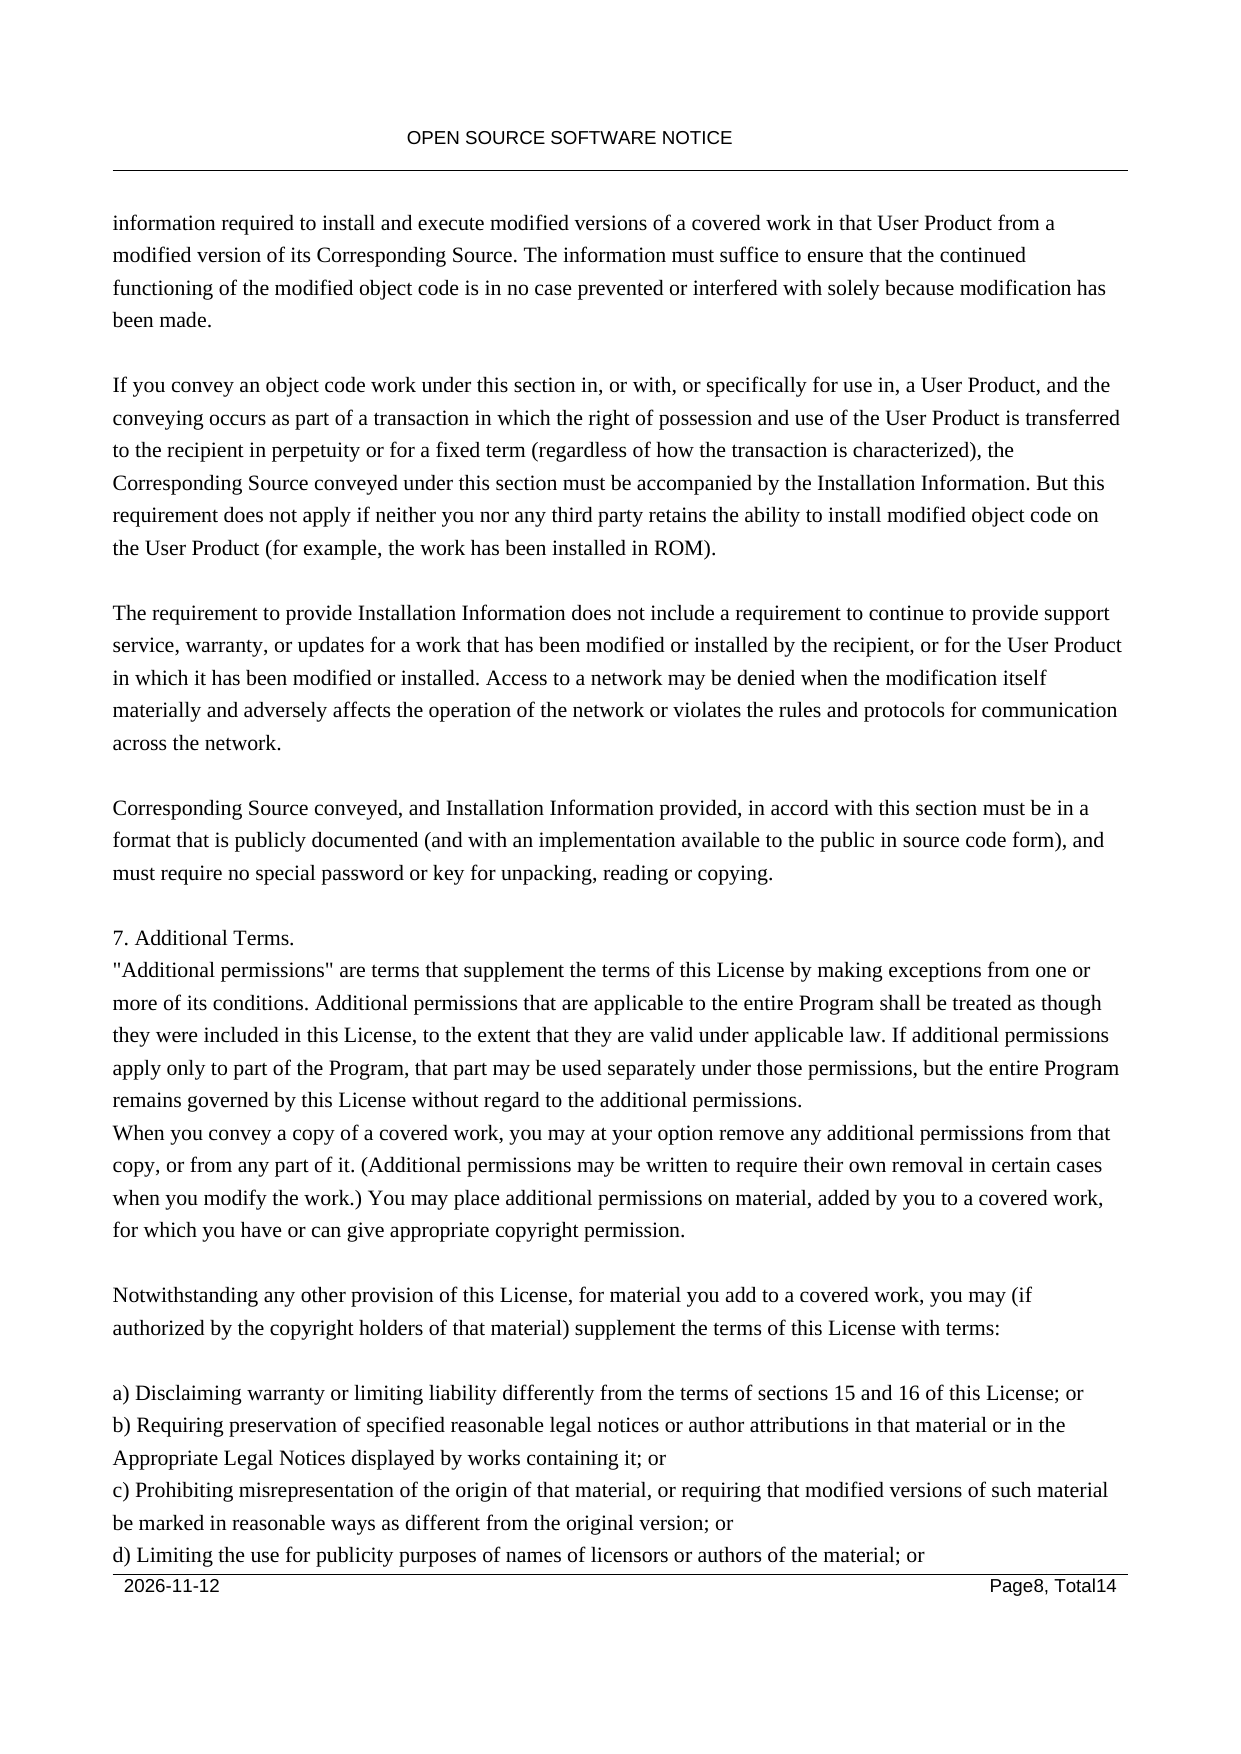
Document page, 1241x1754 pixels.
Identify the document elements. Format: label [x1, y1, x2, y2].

text [112, 206, 1128, 1571]
